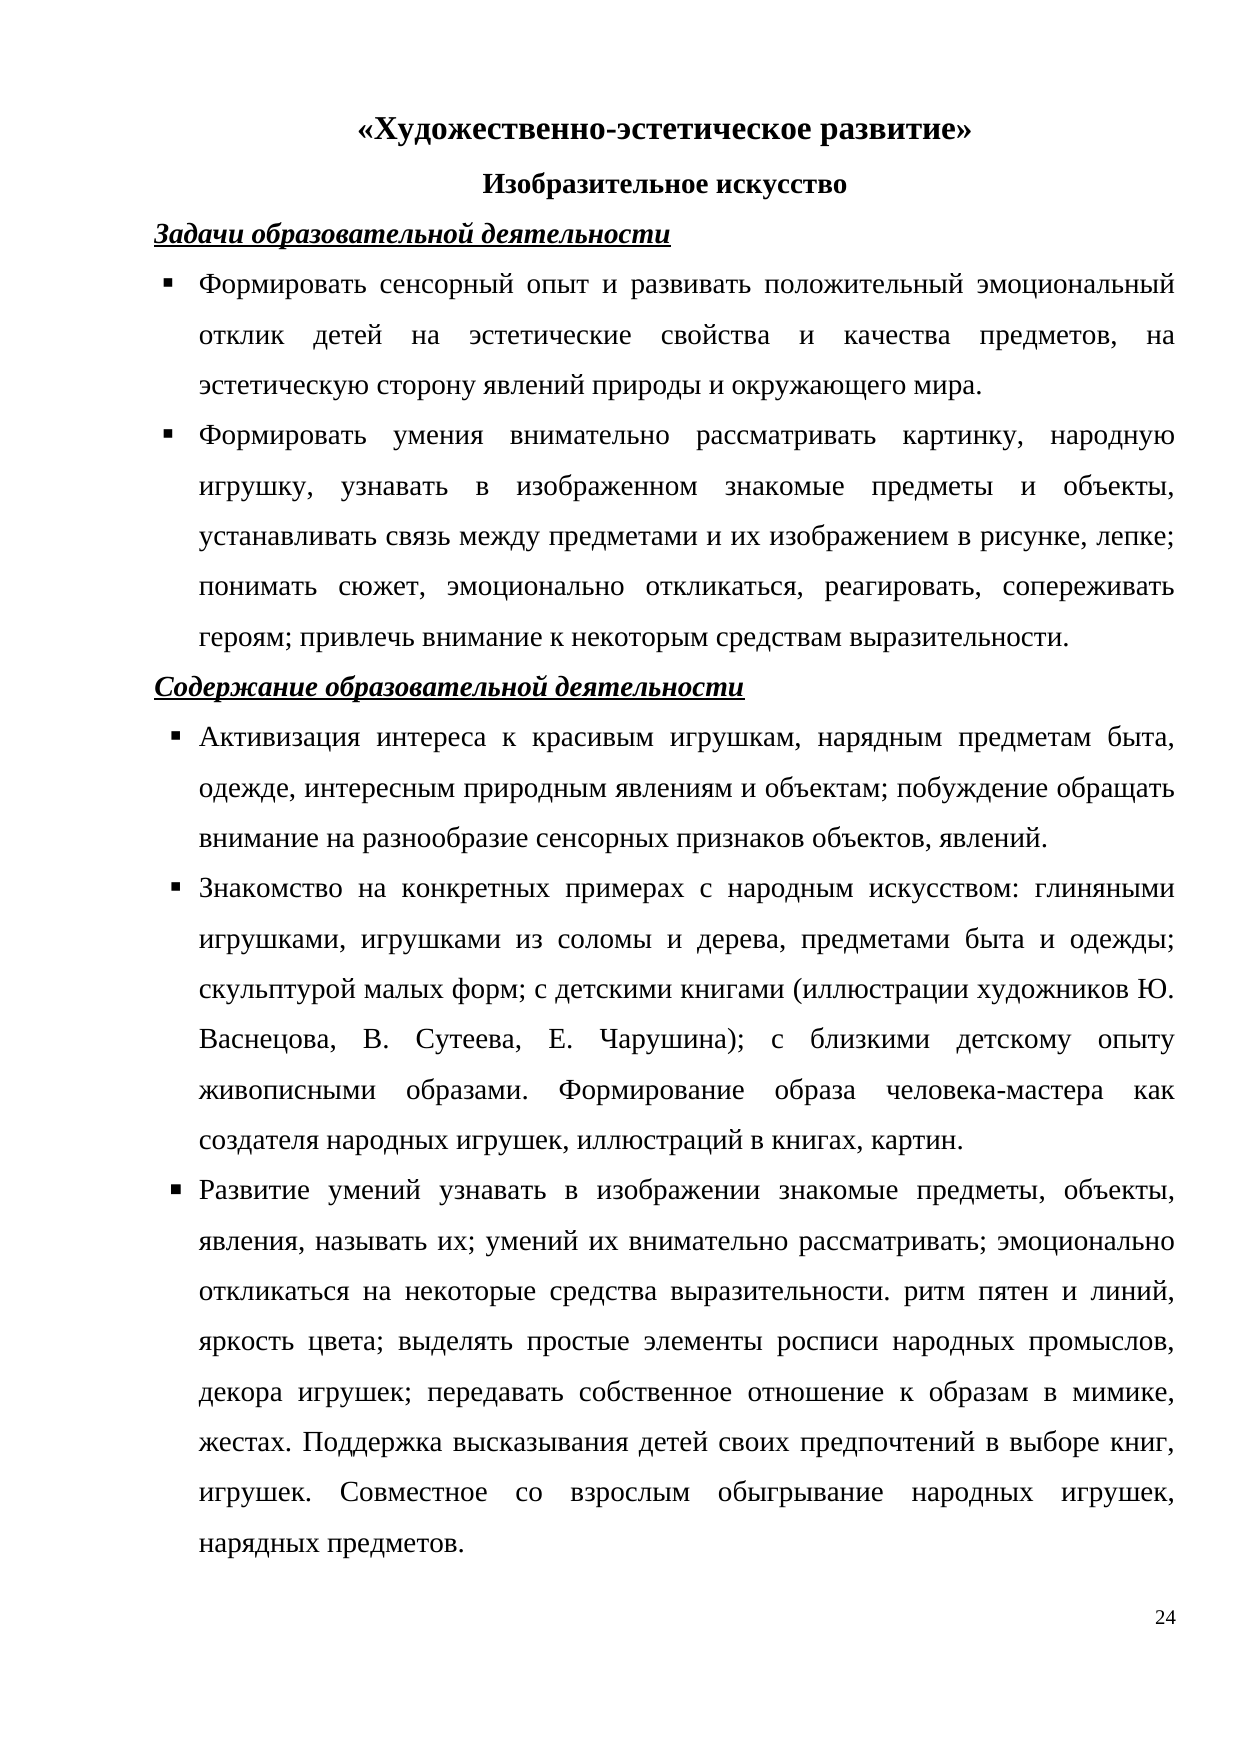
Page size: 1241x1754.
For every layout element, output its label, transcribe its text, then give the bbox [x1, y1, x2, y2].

list Знакомство на конкретных примерах с народным искусством: глиняными игрушками, игрушками из соломы и дерева, предметами быта и одежды; скульптурой малых форм; с детскими книгами (иллюстрации художников Ю. Васнецова, В. Сутеева, Е. Чарушина); с близкими детскому опыту живописными образами. Формирование образа человека-мастера как создателя народных игрушек, иллюстраций в книгах, картин. [169, 871, 1176, 1156]
list Формировать сенсорный опыт и развивать положительный эмоциональный отклик детей на эстетические свойства и качества предметов, на эстетическую сторону явлений природы и окружающего мира. [161, 266, 1176, 401]
text Содержание образовательной деятельности [154, 669, 1176, 703]
text Изобразительное искусство [154, 166, 1176, 199]
text «Художественно-эстетическое развитие» [154, 108, 1176, 147]
list Развитие умений узнавать в изображении знакомые предметы, объекты, явления, называть их; умений их внимательно рассматривать; эмоционально откликаться на некоторые средства выразительности. ритм пятен и линий, яркость цвета; выделять простые элементы росписи народных промыслов, декора игрушек; передавать собственное отношение к образам в мимике, жестах. Поддержка высказывания детей своих предпочтений в выборе книг, игрушек. Совместное со взрослым обыгрывание народных игрушек, нарядных предметов. [169, 1172, 1176, 1558]
list Формировать умения внимательно рассматривать картинку, народную игрушку, узнавать в изображенном знакомые предметы и объекты, устанавливать связь между предметами и их изображением в рисунке, лепке; понимать сюжет, эмоционально откликаться, реагировать, сопереживать героям; привлечь внимание к некоторым средствам выразительности. [161, 417, 1176, 652]
text Задачи образовательной деятельности [154, 216, 1176, 250]
list Активизация интереса к красивым игрушкам, нарядным предметам быта, одежде, интересным природным явлениям и объектам; побуждение обращать внимание на разнообразие сенсорных признаков объектов, явлений. [169, 719, 1176, 854]
